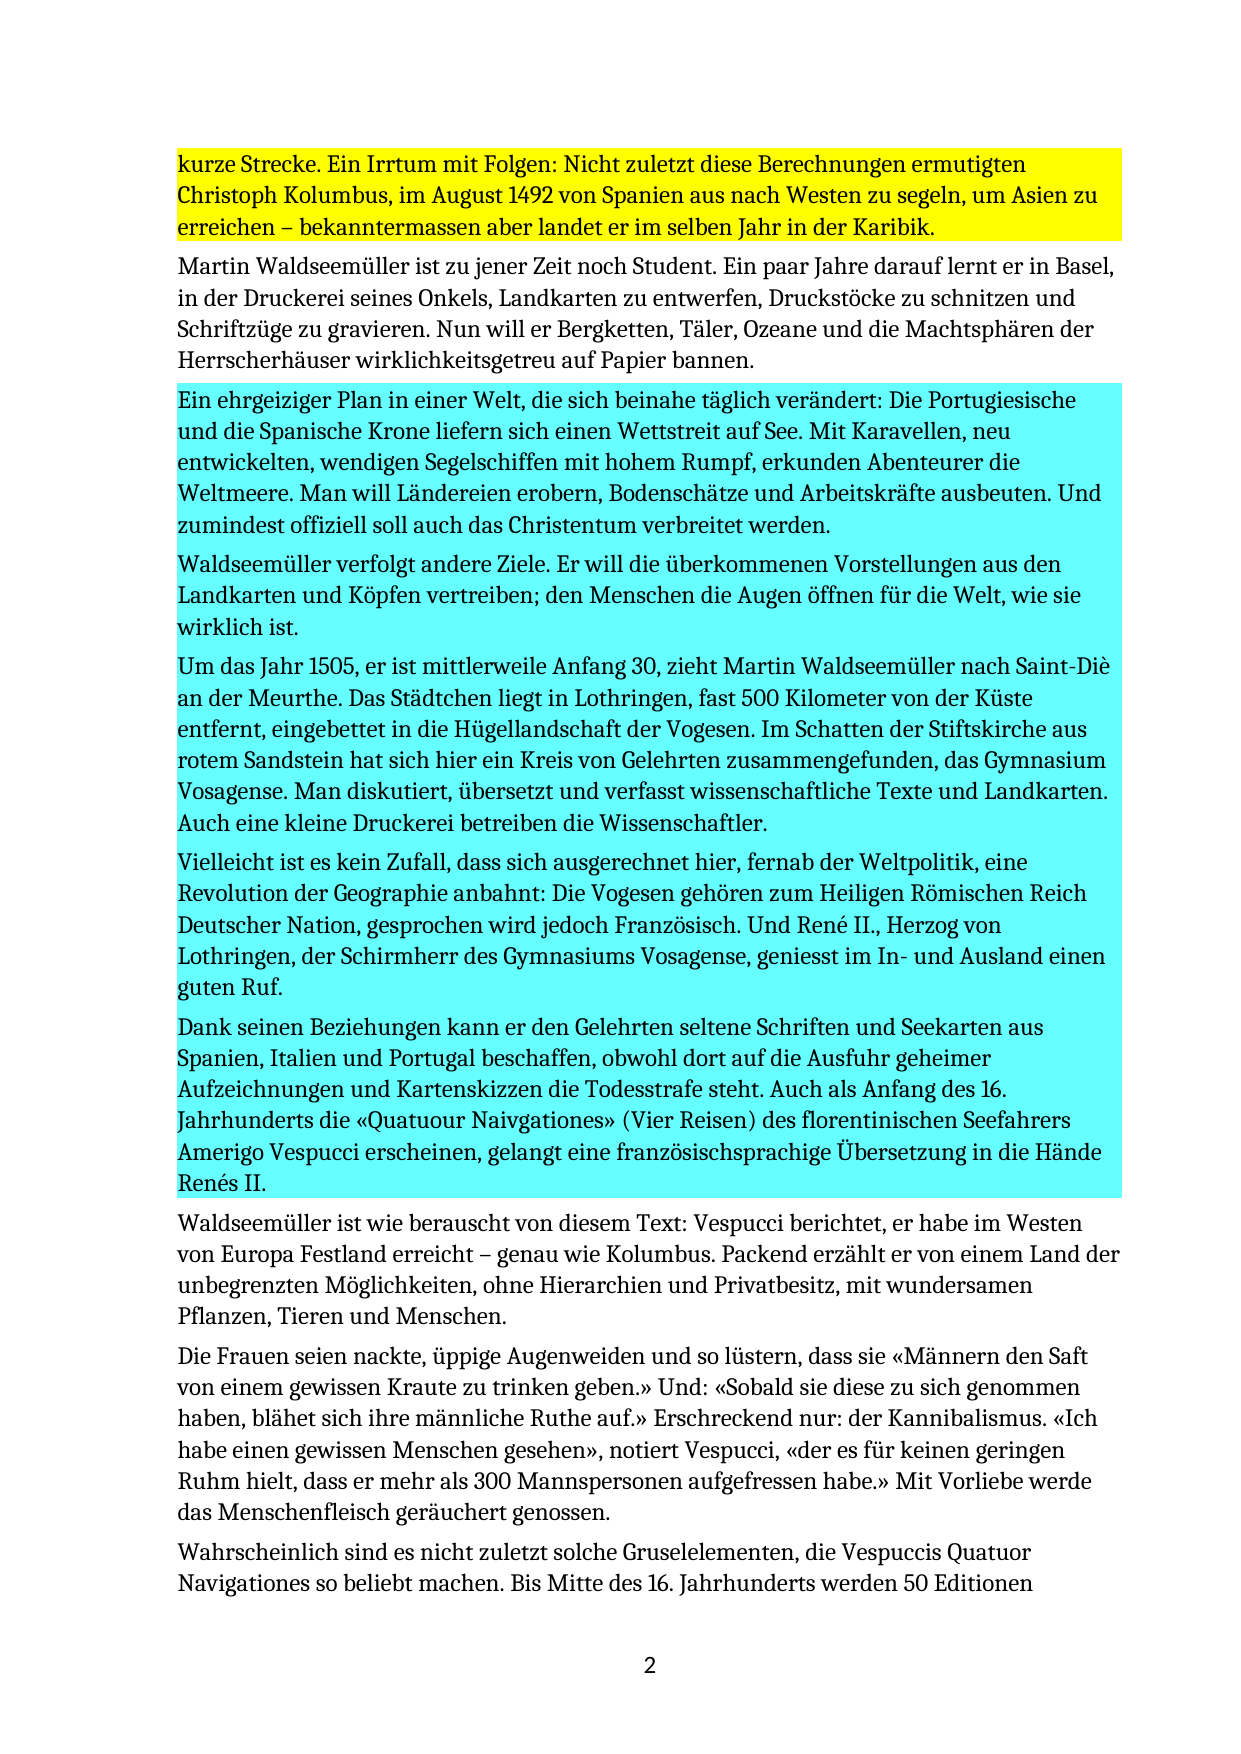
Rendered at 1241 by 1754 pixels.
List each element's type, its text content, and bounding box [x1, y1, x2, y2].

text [177, 148, 1122, 241]
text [177, 1535, 1122, 1598]
text Ein ehrgeiziger Plan in einer Welt, die sich beinahe täglich verändert: Die Portugiesische und die Spanische Krone liefern sich einen Wettstreit auf See. Mit Karavellen, neu entwickelten, wendigen Segelschiffen mit hohem Rumpf, erkunden Abenteurer die Weltmeere. Man will Ländereien erobern, Bodenschätze und Arbeitskräfte ausbeuten. Und zumindest offiziell soll auch das Christentum verbreitet werden. [177, 383, 1122, 539]
text Die Frauen seien nackte, üppige Augenweiden und so lüstern, dass sie «Männern den Saft von einem gewissen Kraute zu trinken geben.» Und: «Sobald sie diese zu sich genommen haben, blähet sich ihre männliche Ruthe auf.» Erschreckend nur: der Kannibalismus. «Ich habe einen gewissen Menschen gesehen», notiert Vespucci, «der es für keinen geringen Ruhm hielt, dass er mehr als 300 Mannspersonen aufgefressen habe.» Mit Vorliebe werde das Menschenfleisch geräuchert genossen. [177, 1339, 1122, 1527]
text Waldseemüller ist wie berauscht von diesem Text: Vespucci berichtet, er habe im Westen von Europa Festland erreicht – genau wie Kolumbus. Packend erzählt er von einem Land der unbegrenzten Möglichkeiten, ohne Hierarchien und Privatbesitz, mit wundersamen Pflanzen, Tieren und Menschen. [177, 1206, 1122, 1331]
text Vielleicht ist es kein Zufall, dass sich ausgerechnet hier, fernab der Weltpolitik, eine Revolution der Geographie anbahnt: Die Vogesen gehören zum Heiligen Römischen Reich Deutscher Nation, gesprochen wird jedoch Französisch. Und René II., Herzog von Lothringen, der Schirmherr des Gymnasiums Vosagense, geniesst im In- und Ausland einen guten Ruf. [177, 846, 1122, 1002]
text Dank seinen Beziehungen kann er den Gelehrten seltene Schriften und Seekarten aus Spanien, Italien und Portugal beschaffen, obwohl dort auf die Ausfuhr geheimer Aufzeichnungen und Kartenskizzen die Todesstrafe steht. Auch als Anfang des 16. Jahrhunderts die «Quatuour Naivgationes» (Vier Reisen) des florentinischen Seefahrers Amerigo Vespucci erscheinen, gelangt eine französischsprachige Übersetzung in die Hände Renés II. [177, 1010, 1122, 1198]
text Um das Jahr 1505, er ist mittlerweile Anfang 30, zieht Martin Waldseemüller nach Saint-Diè an der Meurthe. Das Städtchen liegt in Lothringen, fast 500 Kilometer von der Küste entfernt, eingebettet in die Hügellandschaft der Vogesen. Im Schatten der Stiftskirche aus rotem Sandstein hat sich hier ein Kreis von Gelehrten zusammengefunden, das Gymnasium Vosagense. Man diskutiert, übersetzt und verfasst wissenschaftliche Texte und Landkarten. Auch eine kleine Druckerei betreiben die Wissenschaftler. [177, 650, 1122, 837]
text Martin Waldseemüller ist zu jener Zeit noch Student. Ein paar Jahre darauf lernt er in Basel, in der Druckerei seines Onkels, Landkarten zu entwerfen, Druckstöcke zu schnitzen und Schriftzüge zu gravieren. Nun will er Bergketten, Täler, Ozeane und die Machtsphären der Herrscherhäuser wirklichkeitsgetreu auf Papier bannen. [177, 250, 1122, 375]
text Waldseemüller verfolgt andere Ziele. Er will die überkommenen Vorstellungen aus den Landkarten und Köpfen vertreiben; den Menschen die Augen öffnen für die Welt, wie sie wirklich ist. [177, 548, 1122, 641]
